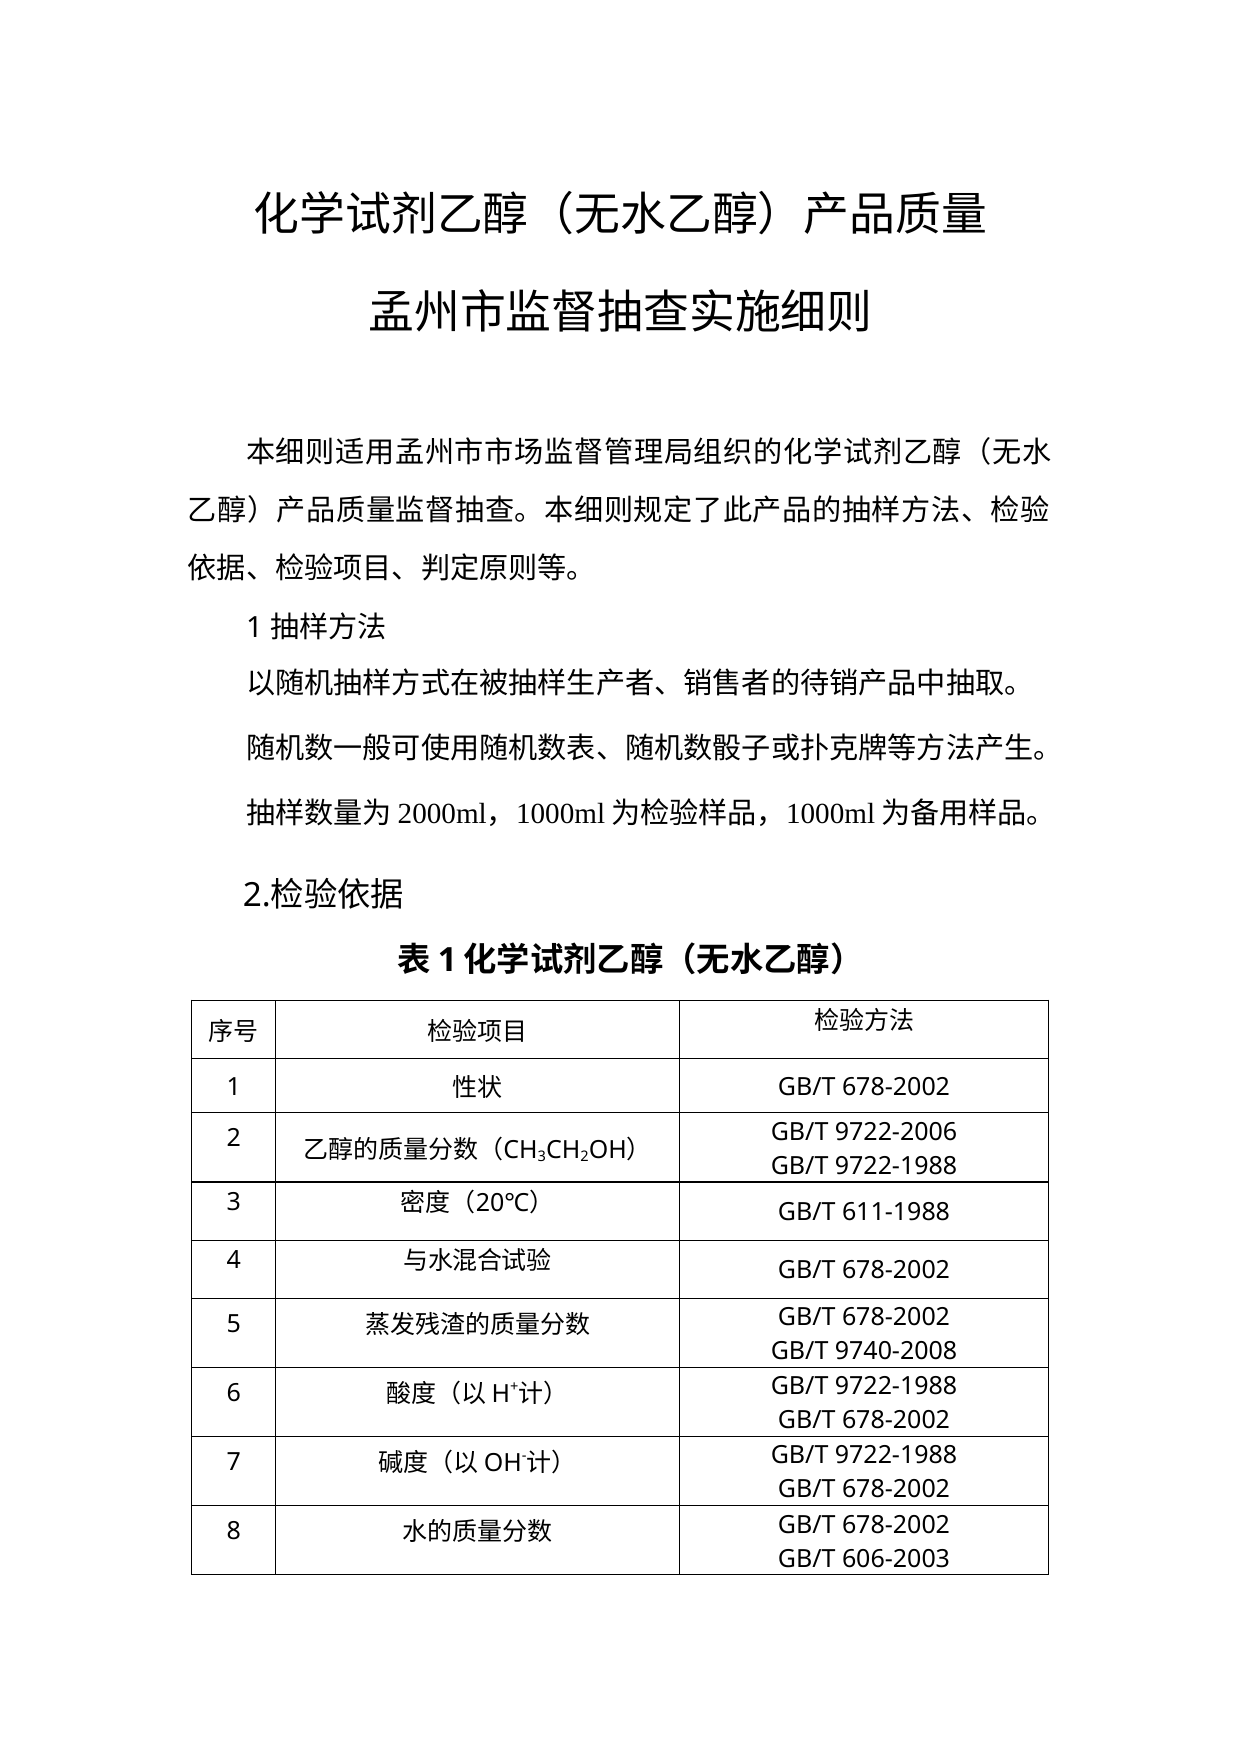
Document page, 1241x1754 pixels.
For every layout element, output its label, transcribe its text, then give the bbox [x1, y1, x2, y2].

table_cell GB/T 678-2002 [680, 1059, 1048, 1112]
table_cell 8 [192, 1506, 275, 1574]
table_cell 水的质量分数 [276, 1506, 679, 1574]
text 以随机抽样方式在被抽样生产者、销售者的待销产品中抽取。 [187, 649, 1053, 714]
table_cell 性状 [276, 1059, 679, 1112]
table_cell 1 [192, 1059, 275, 1112]
table_cell 与水混合试验 [276, 1241, 679, 1298]
table_cell GB/T 611-1988 [680, 1183, 1048, 1239]
text 1 抽样方法 [187, 590, 1053, 649]
text 化学试剂乙醇（无水乙醇）产品质量 [187, 162, 1053, 259]
table_header 检验方法 [680, 1001, 1048, 1058]
table_cell 6 [192, 1368, 275, 1436]
text 本细则适用孟州市市场监督管理局组织的化学试剂乙醇（无水乙醇）产品质量监督抽查。本细则规定了此产品的抽样方法、检验依据、检验项目、判定原则等。 [187, 415, 1053, 590]
table_header 检验项目 [276, 1001, 679, 1058]
text 抽样数量为2000ml，1000ml为检验样品，1000ml为备用样品。 [187, 779, 1053, 844]
table_cell 5 [192, 1299, 275, 1367]
text 孟州市监督抽查实施细则 [187, 259, 1053, 357]
table_cell 碱度（以OH-计） [276, 1437, 679, 1505]
text 表1化学试剂乙醇（无水乙醇） [187, 925, 1053, 983]
table_cell 蒸发残渣的质量分数 [276, 1299, 679, 1367]
table_cell 2 [192, 1113, 275, 1181]
table_cell 4 [192, 1241, 275, 1298]
table_cell GB/T 678-2002 [680, 1241, 1048, 1298]
table_cell GB/T 9722-2006 GB/T 9722-1988 [680, 1113, 1048, 1181]
text 2.检验依据 [187, 860, 1053, 925]
table_cell GB/T 9722-1988 GB/T 678-2002 [680, 1368, 1048, 1436]
table_cell GB/T 9722-1988 GB/T 678-2002 [680, 1437, 1048, 1505]
table_cell 酸度（以H+计） [276, 1368, 679, 1436]
table_cell 密度（20℃） [276, 1183, 679, 1239]
table_cell GB/T 678-2002 GB/T 606-2003 [680, 1506, 1048, 1574]
table_cell 3 [192, 1183, 275, 1239]
text 随机数一般可使用随机数表、随机数骰子或扑克牌等方法产生。 [187, 714, 1053, 779]
table_cell GB/T 678-2002 GB/T 9740-2008 [680, 1299, 1048, 1367]
table_cell 7 [192, 1437, 275, 1505]
table_header 序号 [192, 1001, 275, 1058]
table_cell 乙醇的质量分数（CH3CH2OH） [276, 1113, 679, 1181]
